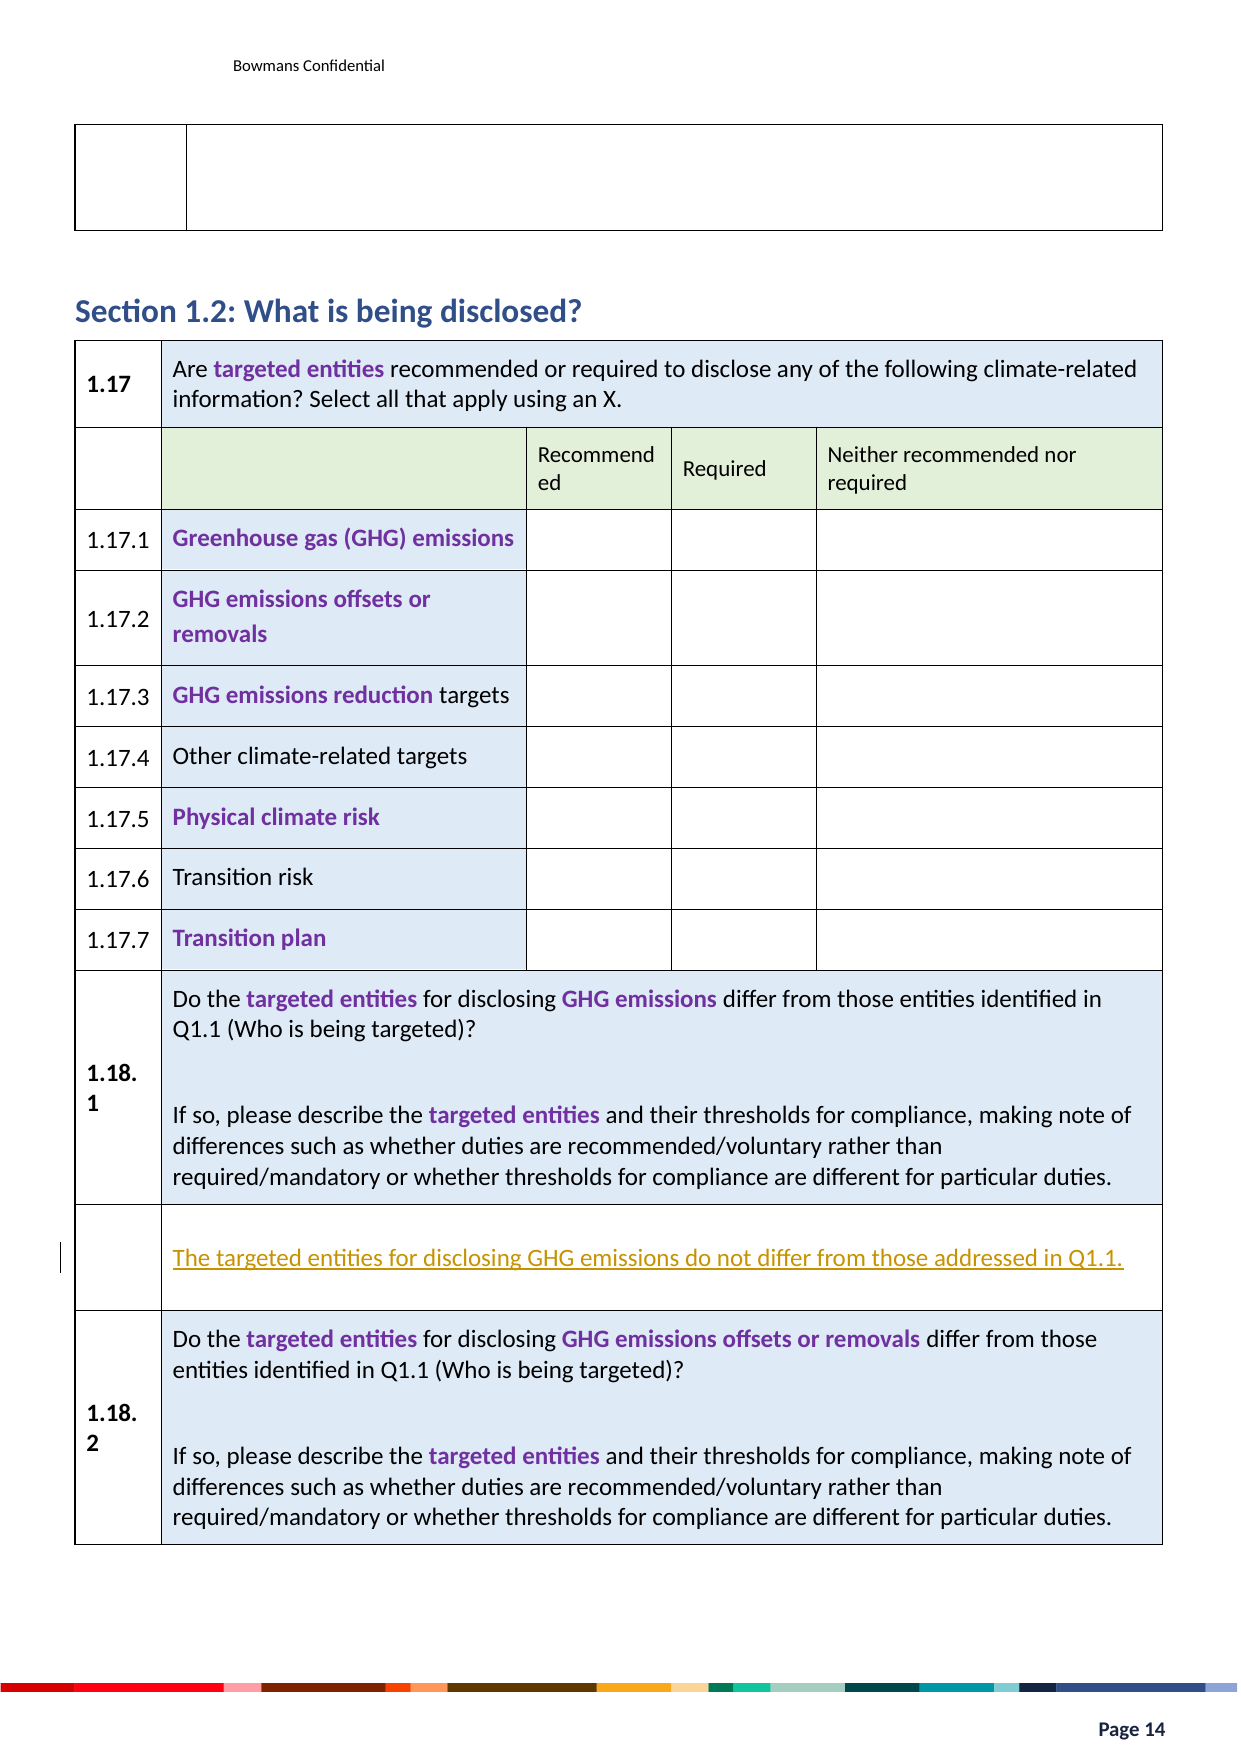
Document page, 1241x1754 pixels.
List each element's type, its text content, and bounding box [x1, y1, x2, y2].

table_cell [817, 849, 1162, 909]
table_cell Recommended [527, 428, 671, 509]
table_header Are targeted entities recommended or required to disclose any of the following climate-related information? Select all that apply using an X. [162, 341, 1162, 427]
table_cell [817, 910, 1162, 969]
table_cell [76, 125, 186, 230]
table_cell 1.17.6 [76, 849, 161, 909]
table_cell [187, 125, 1162, 230]
table_cell Do the targeted entities for disclosing GHG emissions offsets or removals differ from those entities identified in Q1.1 (Who is being targeted)? If so, please describe the targeted entities and their thresholds for compliance, making note of differences such as whether duties are recommended/voluntary rather than required/mandatory or whether thresholds for compliance are different for particular duties. [162, 1311, 1162, 1544]
table_cell 1.17.5 [76, 788, 161, 848]
table_cell [162, 1205, 1162, 1310]
table_cell [527, 510, 671, 569]
table_cell [527, 571, 671, 665]
table_cell GHG emissions offsets or removals [162, 571, 526, 665]
table_cell Greenhouse gas (GHG) emissions [162, 510, 526, 569]
table_cell Transition risk [162, 849, 526, 909]
table_cell 1.17.2 [76, 571, 161, 665]
table_cell 1.18.1 [76, 971, 161, 1204]
table_cell 1.17.1 [76, 510, 161, 569]
table_cell Do the targeted entities for disclosing GHG emissions differ from those entities identified in Q1.1 (Who is being targeted)? If so, please describe the targeted entities and their thresholds for compliance, making note of differences such as whether duties are recommended/voluntary rather than required/mandatory or whether thresholds for compliance are different for particular duties. [162, 971, 1162, 1204]
table_header 1.17 [76, 341, 161, 427]
table_cell [527, 727, 671, 787]
table_cell [817, 571, 1162, 665]
table_cell [817, 788, 1162, 848]
table_cell 1.17.7 [76, 910, 161, 969]
table_cell 1.18.2 [76, 1311, 161, 1544]
table_cell GHG emissions reduction targets [162, 666, 526, 726]
table_cell [672, 788, 816, 848]
table_cell 1.17.3 [76, 666, 161, 726]
table_cell 1.17.4 [76, 727, 161, 787]
table_cell [817, 727, 1162, 787]
table_cell [672, 727, 816, 787]
table_cell Required [672, 428, 816, 509]
table_cell [672, 666, 816, 726]
table_cell [672, 571, 816, 665]
table_cell [527, 788, 671, 848]
table_cell Neither recommended nor required [817, 428, 1162, 509]
table_cell [527, 666, 671, 726]
table_cell Other climate-related targets [162, 727, 526, 787]
table_cell [817, 666, 1162, 726]
table_cell [162, 428, 526, 509]
table_cell [672, 910, 816, 969]
table_cell [527, 849, 671, 909]
table_cell Transition plan [162, 910, 526, 969]
table_cell [672, 510, 816, 569]
subtitle Section 1.2: What is being disclosed? [75, 291, 1165, 331]
table_cell [672, 849, 816, 909]
table_cell [76, 1205, 161, 1310]
picture [0, 1683, 1236, 1692]
table_cell [76, 428, 161, 509]
table_cell [817, 510, 1162, 569]
table_cell Physical climate risk [162, 788, 526, 848]
table_cell [527, 910, 671, 969]
